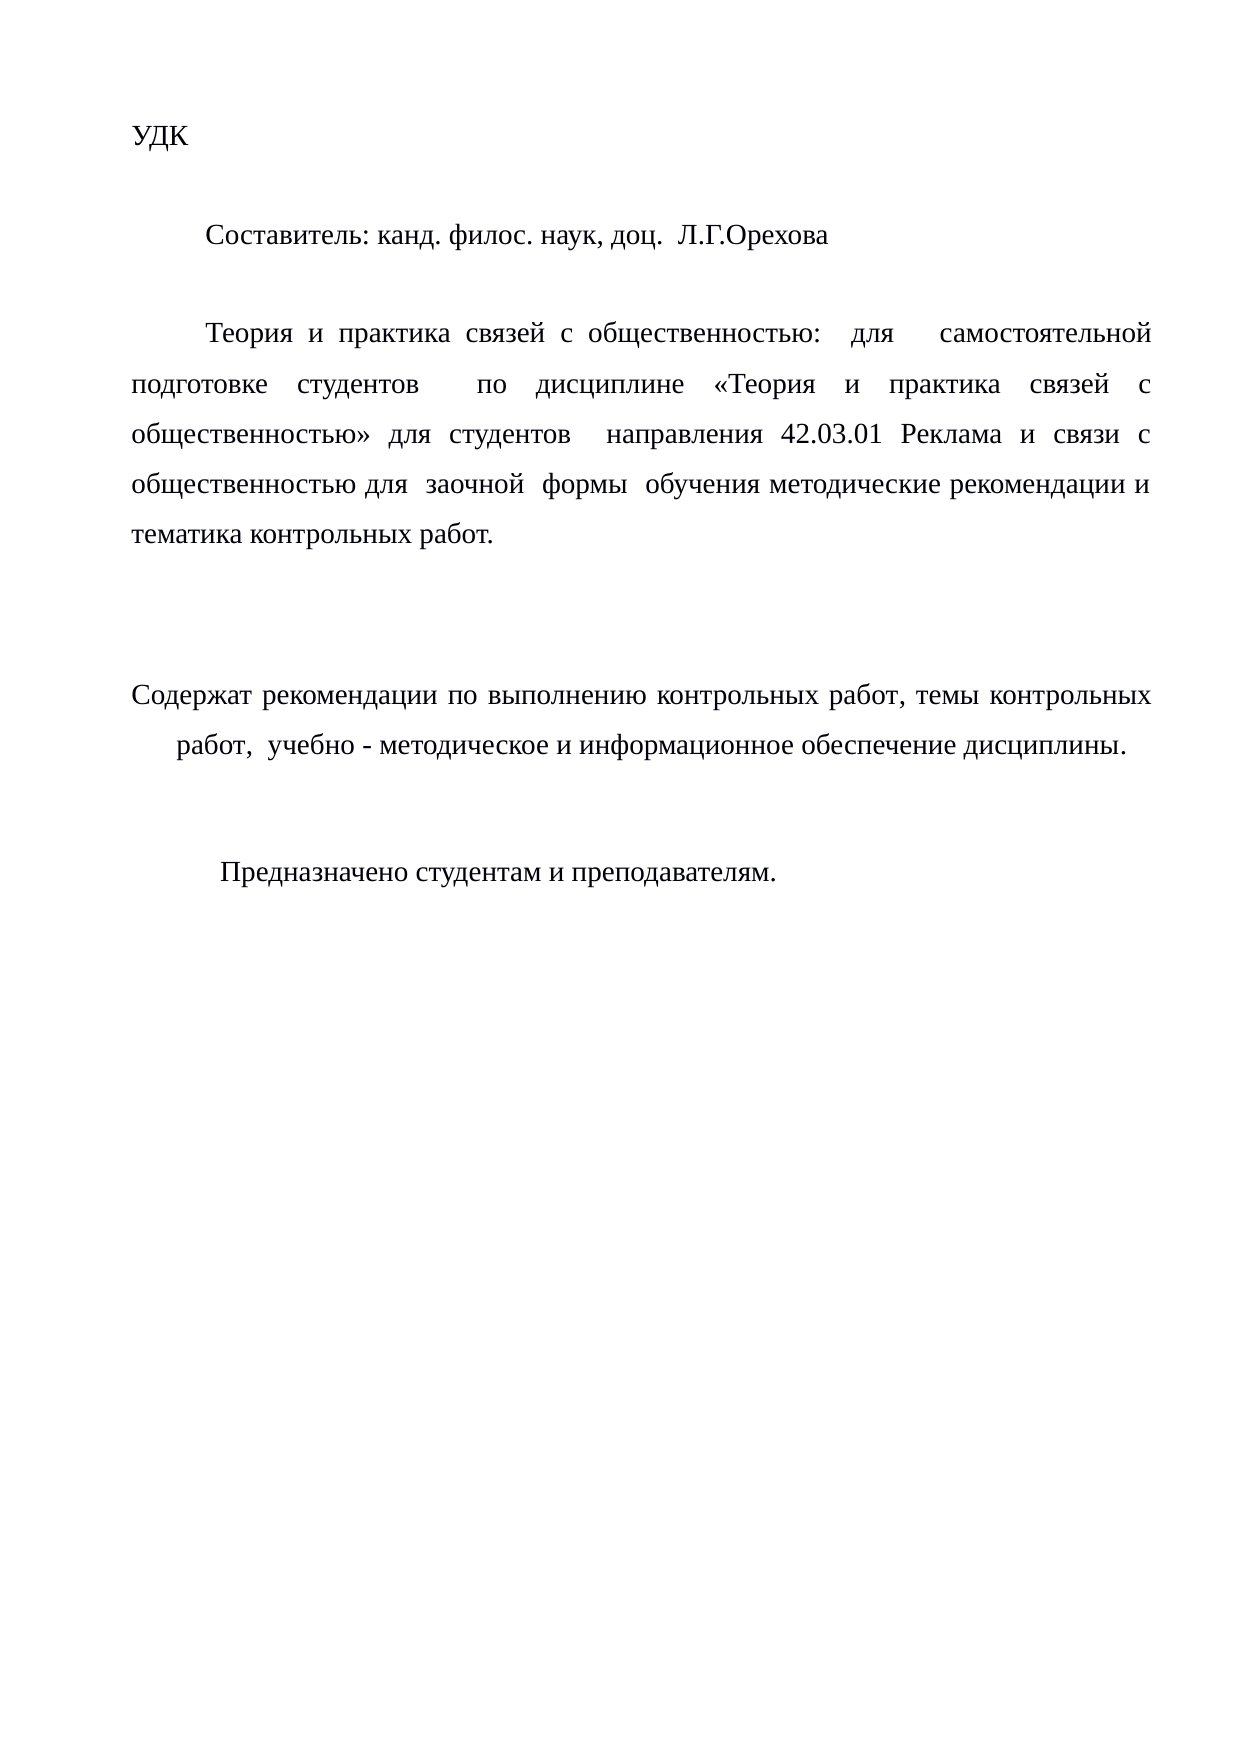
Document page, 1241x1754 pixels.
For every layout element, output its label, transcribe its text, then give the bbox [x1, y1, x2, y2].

text Теория и практика связей с общественностью: для самостоятельной подготовке студентов по дисциплине «Теория и практика связей с общественностью» для студентов направления 42.03.01 Реклама и связи с общественностью для заочной формы обучения методические рекомендации и тематика контрольных работ. [131, 315, 1152, 550]
text Составитель: канд. филос. наук, доц. Л.Г.Орехова [131, 217, 1152, 250]
list Содержат рекомендации по выполнению контрольных работ, темы контрольных работ, учебно - методическое и информационное обеспечение дисциплины. [131, 677, 1152, 761]
text Предназначено студентам и преподавателям. [131, 854, 1152, 888]
text УДК [131, 118, 1152, 152]
